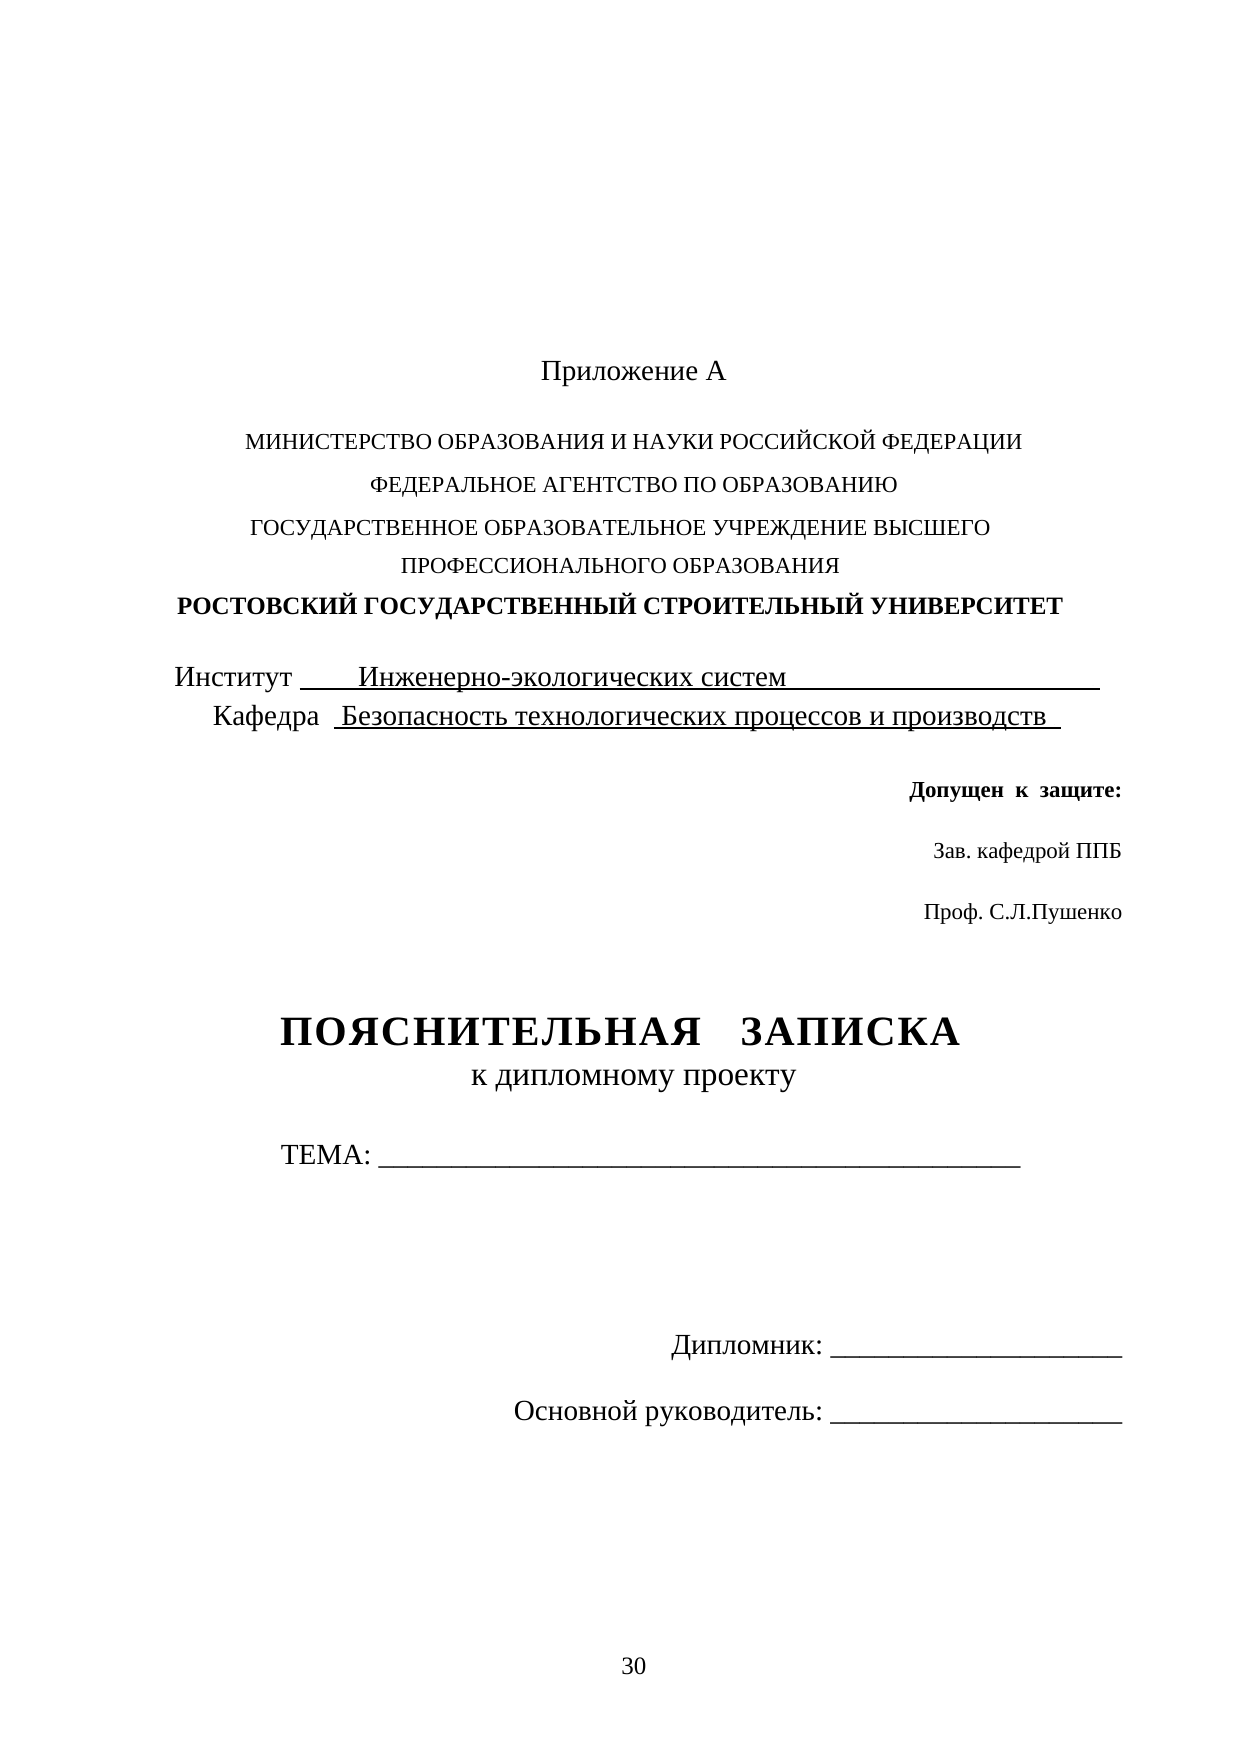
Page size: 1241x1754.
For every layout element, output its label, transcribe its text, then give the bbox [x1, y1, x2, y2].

text ТЕМА: ____________________________________________ [162, 1137, 1122, 1171]
subtitle ПОЯСНИТЕЛЬНАЯ ЗАПИСКА [118, 1006, 1122, 1054]
text Основной руководитель: ____________________ [413, 1393, 1122, 1427]
text Кафедра Безопасность технологических процессов и производств . [118, 698, 1122, 731]
text Дипломник: ____________________ [162, 1327, 1122, 1360]
text РОСТОВСКИЙ ГОСУДАРСТВЕННЫЙ СТРОИТЕЛЬНЫЙ УНИВЕРСИТЕТ [118, 591, 1122, 620]
text Зав. кафедрой ППБ [118, 837, 1122, 863]
text к дипломному проекту [118, 1054, 1122, 1092]
text профессионального образования [118, 553, 1122, 579]
text Приложение А [118, 353, 1122, 386]
text Институт Инженерно-экологических систем . [118, 659, 1122, 693]
text федеральное агентство по образованию [118, 471, 1122, 497]
text Проф. С.Л.Пушенко [118, 898, 1122, 924]
text государственное образовательное учреждение высшего [118, 514, 1122, 540]
text Допущен к защите: [118, 776, 1122, 802]
text МИНИСТЕРСТВО ОБРАЗОВАНИЯ и науки РОССИЙСКОЙ ФЕДЕРАЦИИ [118, 428, 1122, 454]
